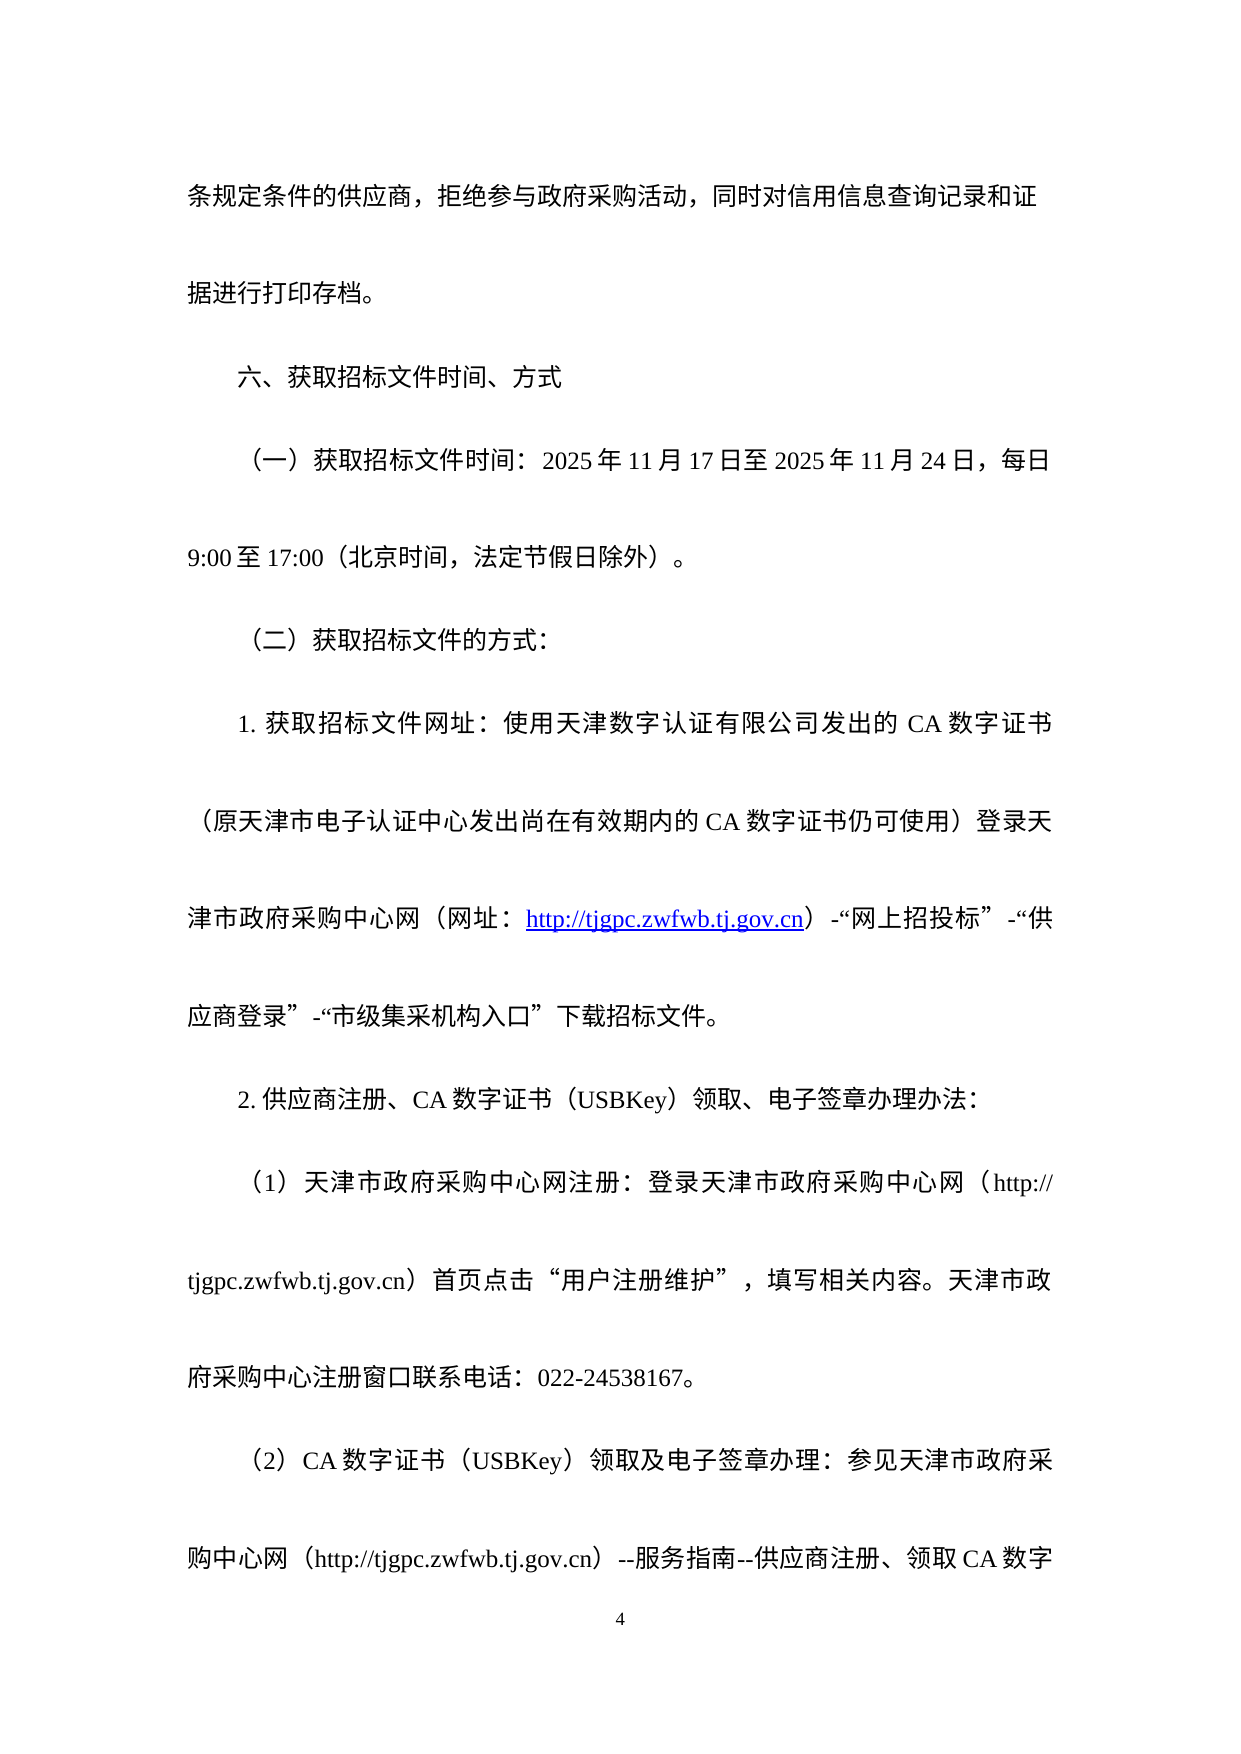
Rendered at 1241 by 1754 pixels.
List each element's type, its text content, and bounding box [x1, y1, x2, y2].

text （二）获取招标文件的方式： [187, 606, 1053, 671]
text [187, 1426, 1053, 1589]
text 六、获取招标文件时间、方式 [187, 343, 1053, 408]
text （一）获取招标文件时间：2025年11月17日至2025年11月24日，每日9:00至17:00（北京时间，法定节假日除外）。 [187, 426, 1053, 588]
text 1. 获取招标文件网址：使用天津数字认证有限公司发出的CA数字证书（原天津市电子认证中心发出尚在有效期内的CA数字证书仍可使用）登录天津市政府采购中心网（网址：http://tjgpc.zwfwb.tj.gov.cn）-“网上招投标”-“供应商登录”-“市级集采机构入口”下载招标文件。 [187, 689, 1053, 1047]
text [187, 162, 1053, 324]
text （1）天津市政府采购中心网注册：登录天津市政府采购中心网（http://tjgpc.zwfwb.tj.gov.cn）首页点击“用户注册维护”，填写相关内容。天津市政府采购中心注册窗口联系电话：022-24538167。 [187, 1148, 1053, 1408]
text 2. 供应商注册、CA数字证书（USBKey）领取、电子签章办理办法： [187, 1065, 1053, 1130]
